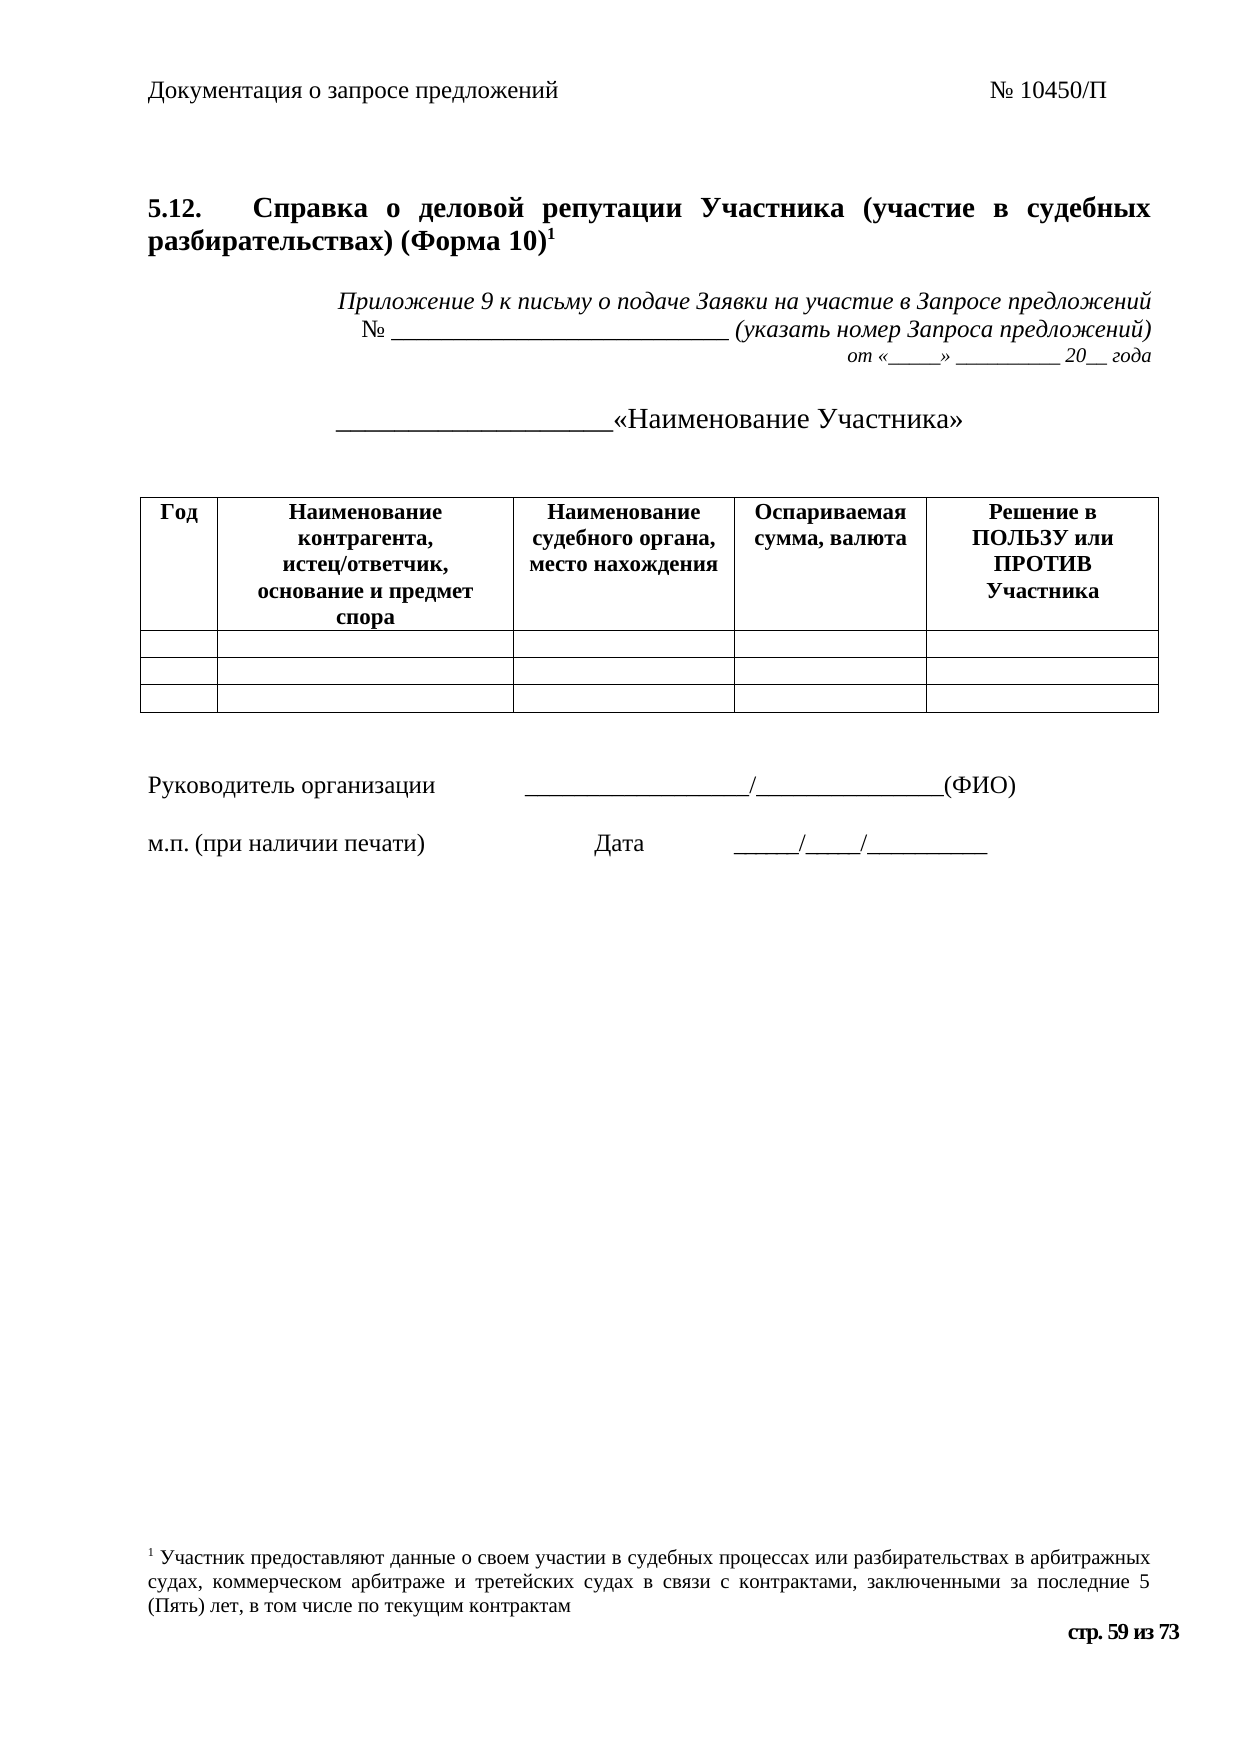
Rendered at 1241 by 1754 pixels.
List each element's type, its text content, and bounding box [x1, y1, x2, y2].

text Справка о деловой репутации Участника (участие в судебных разбирательствах) (Форма 10) [148, 190, 1152, 257]
text от «_____» __________ 20__ года [148, 343, 1152, 367]
table_cell [735, 631, 926, 657]
text Руководитель организации /_______________(ФИО) [148, 770, 1152, 799]
table_cell [927, 658, 1158, 684]
table_cell [735, 685, 926, 712]
table_cell [141, 658, 217, 684]
table_cell [218, 658, 513, 684]
table_cell [927, 685, 1158, 712]
table_cell [514, 685, 734, 712]
table_cell [514, 631, 734, 657]
table_cell [218, 631, 513, 657]
table_header Наименование судебного органа, место нахождения [514, 498, 734, 629]
table_header Решение в ПОЛЬЗУ или ПРОТИВ Участника [927, 498, 1158, 629]
table_cell [141, 685, 217, 712]
table_cell [218, 685, 513, 712]
text № ___________________________ (указать номер Запроса предложений) [148, 314, 1152, 343]
table_cell [514, 658, 734, 684]
text Приложение 9 к письму о подаче Заявки на участие в Запросе предложений [148, 286, 1152, 314]
table_header Наименование контрагента, истец/ответчик, основание и предмет спора [218, 498, 513, 629]
table_cell [735, 658, 926, 684]
text ___________________«Наименование Участника» [148, 401, 1152, 434]
table_cell [141, 631, 217, 657]
table_cell [927, 631, 1158, 657]
table_header Оспариваемая сумма, валюта [735, 498, 926, 629]
text м.п. (при наличии печати) Дата / / [148, 828, 1152, 857]
table_header Год [141, 498, 217, 629]
